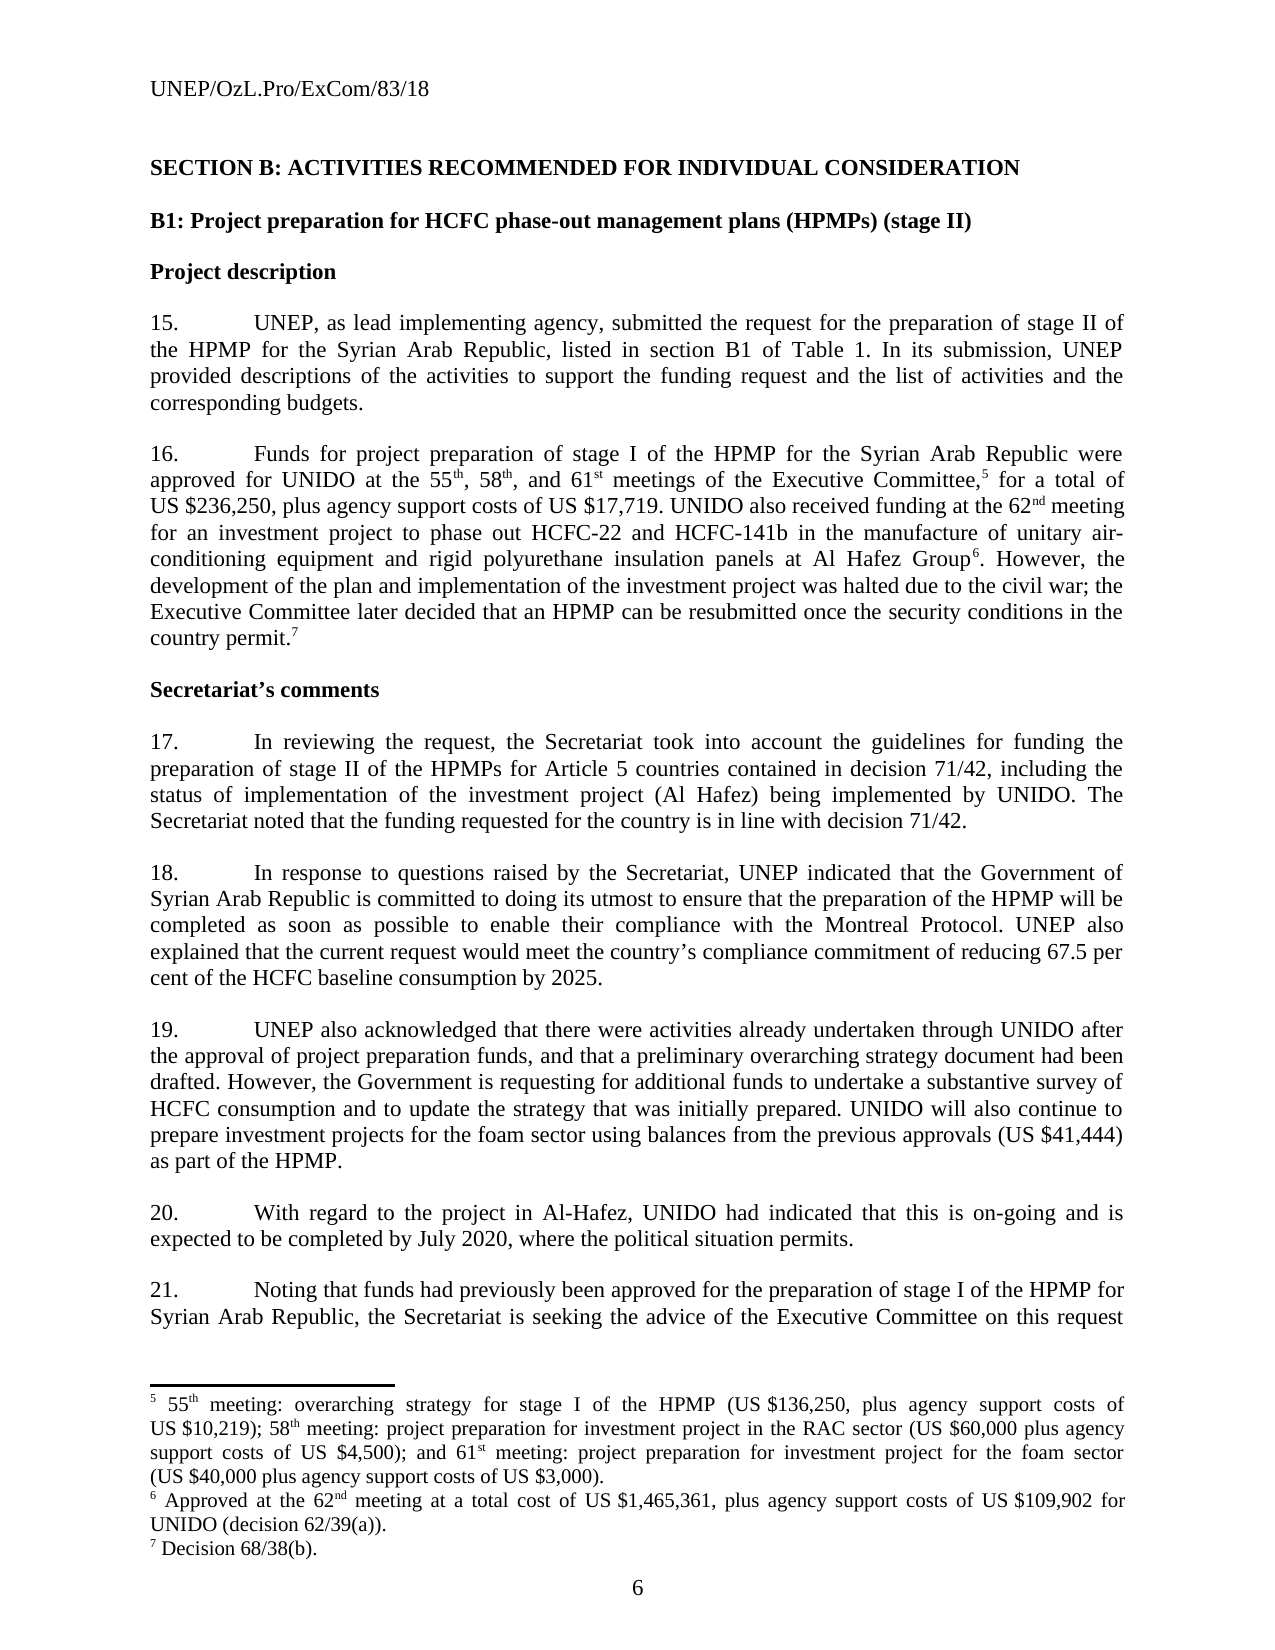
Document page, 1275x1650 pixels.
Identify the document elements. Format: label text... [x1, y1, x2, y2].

subtitle Funds for project preparation of stage I of the HPMP for the Syrian Arab Republic were approved for UNIDO at the 55th, 58th, and 61st meetings of the Executive Committee, for a total of US $236,250, plus agency support costs of US $17,719. UNIDO also received funding at the 62nd meeting for an investment project to phase out HCFC-22 and HCFC-141b in the manufacture of unitary air-conditioning equipment and rigid polyurethane insulation panels at Al Hafez Group. However, the development of the plan and implementation of the investment project was halted due to the civil war; the Executive Committee later decided that an HPMP can be resubmitted once the security conditions in the country permit. [150, 440, 1125, 651]
subtitle UNEP, as lead implementing agency, submitted the request for the preparation of stage II of the HPMP for the Syrian Arab Republic, listed in section B1 of Table 1. In its submission, UNEP provided descriptions of the activities to support the funding request and the list of activities and the corresponding budgets. [150, 309, 1125, 415]
subtitle UNEP also acknowledged that there were activities already undertaken through UNIDO after the approval of project preparation funds, and that a preliminary overarching strategy document had been drafted. However, the Government is requesting for additional funds to undertake a substantive survey of HCFC consumption and to update the strategy that was initially prepared. UNIDO will also continue to prepare investment projects for the foam sector using balances from the previous approvals (US $41,444) as part of the HPMP. [150, 1016, 1125, 1174]
subtitle In response to questions raised by the Secretariat, UNEP indicated that the Government of Syrian Arab Republic is committed to doing its utmost to ensure that the preparation of the HPMP will be completed as soon as possible to enable their compliance with the Montreal Protocol. UNEP also explained that the current request would meet the country’s compliance commitment of reducing 67.5 per cent of the HCFC baseline consumption by 2025. [150, 859, 1125, 991]
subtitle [150, 1276, 1125, 1329]
text Project description [150, 258, 1125, 284]
text Secretariat’s comments [150, 676, 1125, 702]
subtitle With regard to the project in Al-Hafez, UNIDO had indicated that this is on-going and is expected to be completed by July 2020, where the political situation permits. [150, 1199, 1125, 1251]
text SECTION B: ACTIVITIES RECOMMENDED FOR INDIVIDUAL CONSIDERATION [150, 154, 1125, 180]
text B1: Project preparation for HCFC phase-out management plans (HPMPs) (stage II) [150, 207, 1125, 233]
subtitle In reviewing the request, the Secretariat took into account the guidelines for funding the preparation of stage II of the HPMPs for Article 5 countries contained in decision 71/42, including the status of implementation of the investment project (Al Hafez) being implemented by UNIDO. The Secretariat noted that the funding requested for the country is in line with decision 71/42. [150, 728, 1125, 834]
